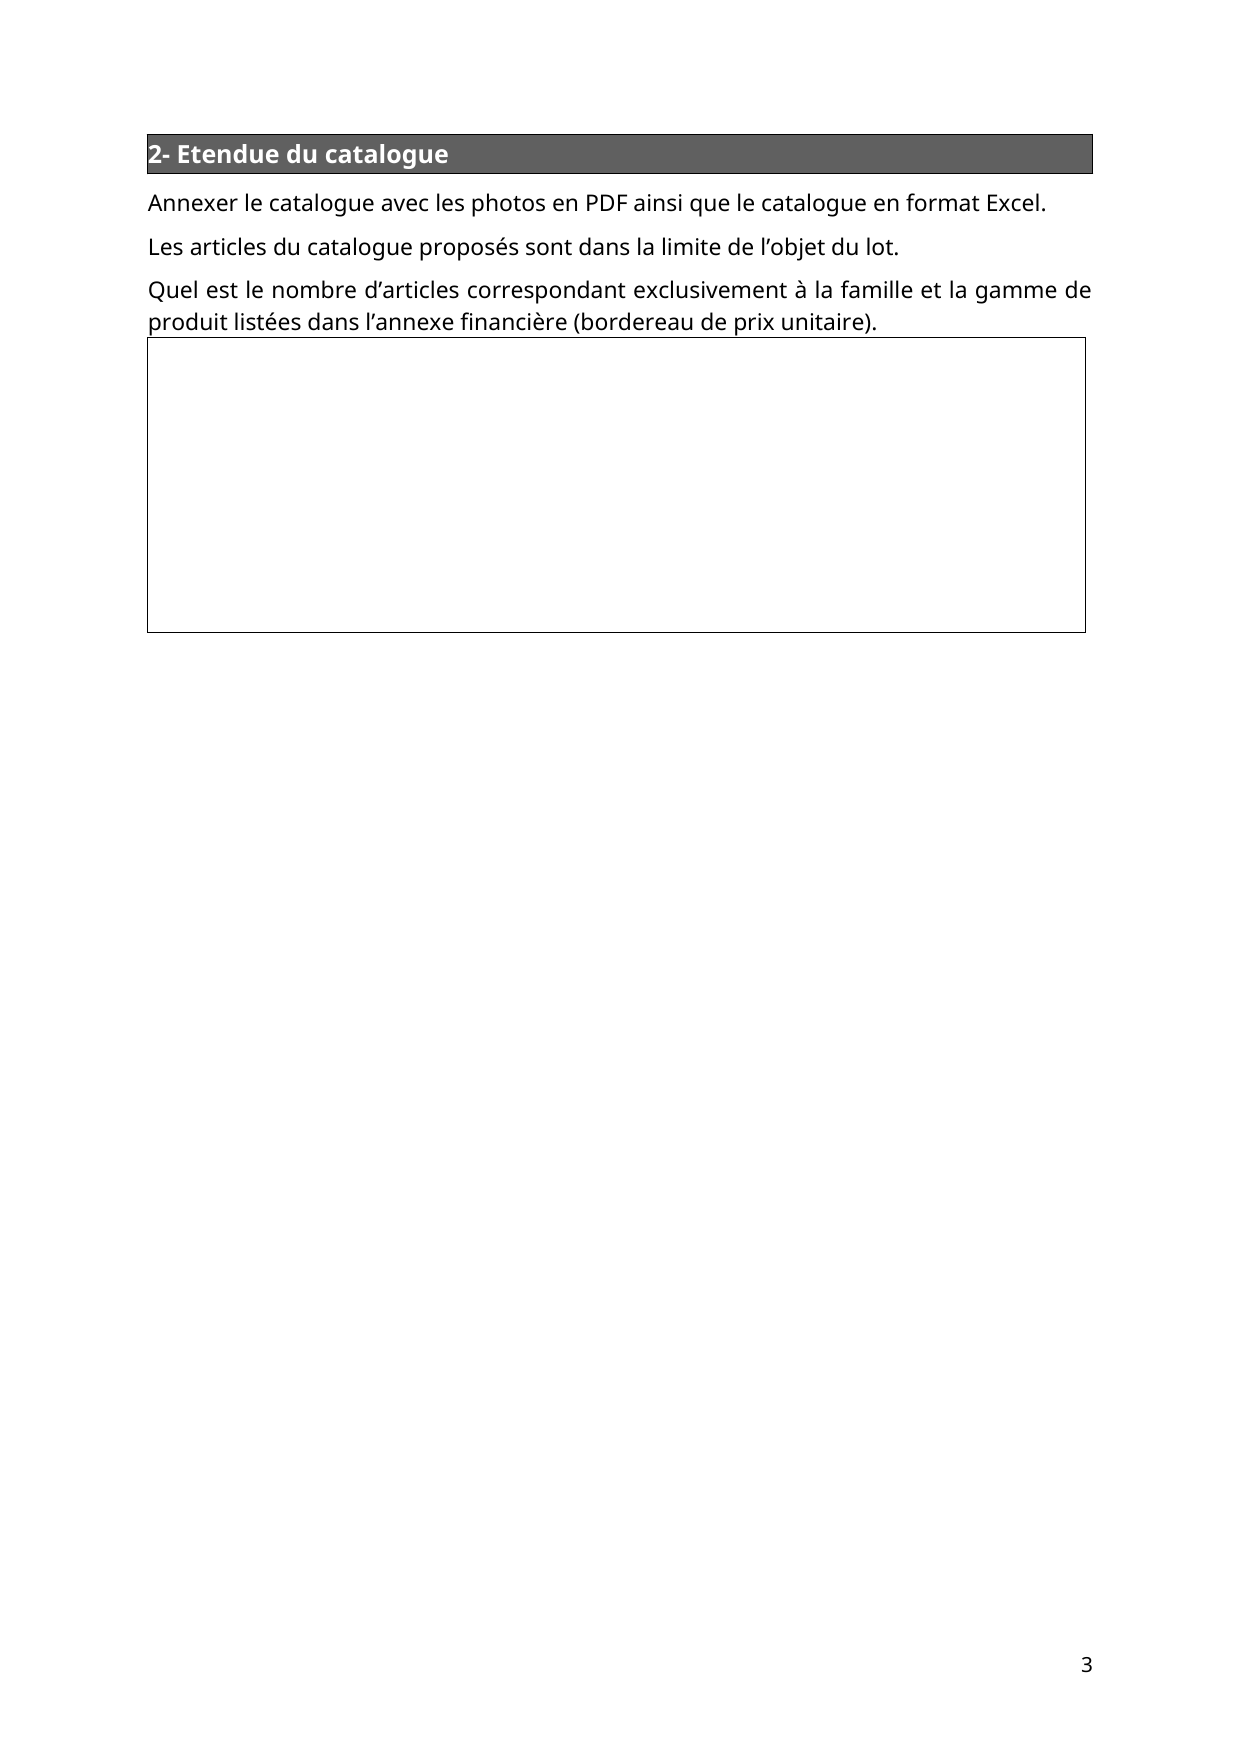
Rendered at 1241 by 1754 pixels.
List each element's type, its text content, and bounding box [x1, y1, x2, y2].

table_header [148, 338, 1085, 632]
text Annexer le catalogue avec les photos en PDF ainsi que le catalogue en format Excel. [148, 187, 1092, 218]
text Les articles du catalogue proposés sont dans la limite de l’objet du lot. [148, 231, 1092, 262]
text 2- Etendue du catalogue [148, 135, 1092, 173]
text Quel est le nombre d’articles correspondant exclusivement à la famille et la gamme de produit listées dans l’annexe financière (bordereau de prix unitaire). [148, 274, 1092, 337]
